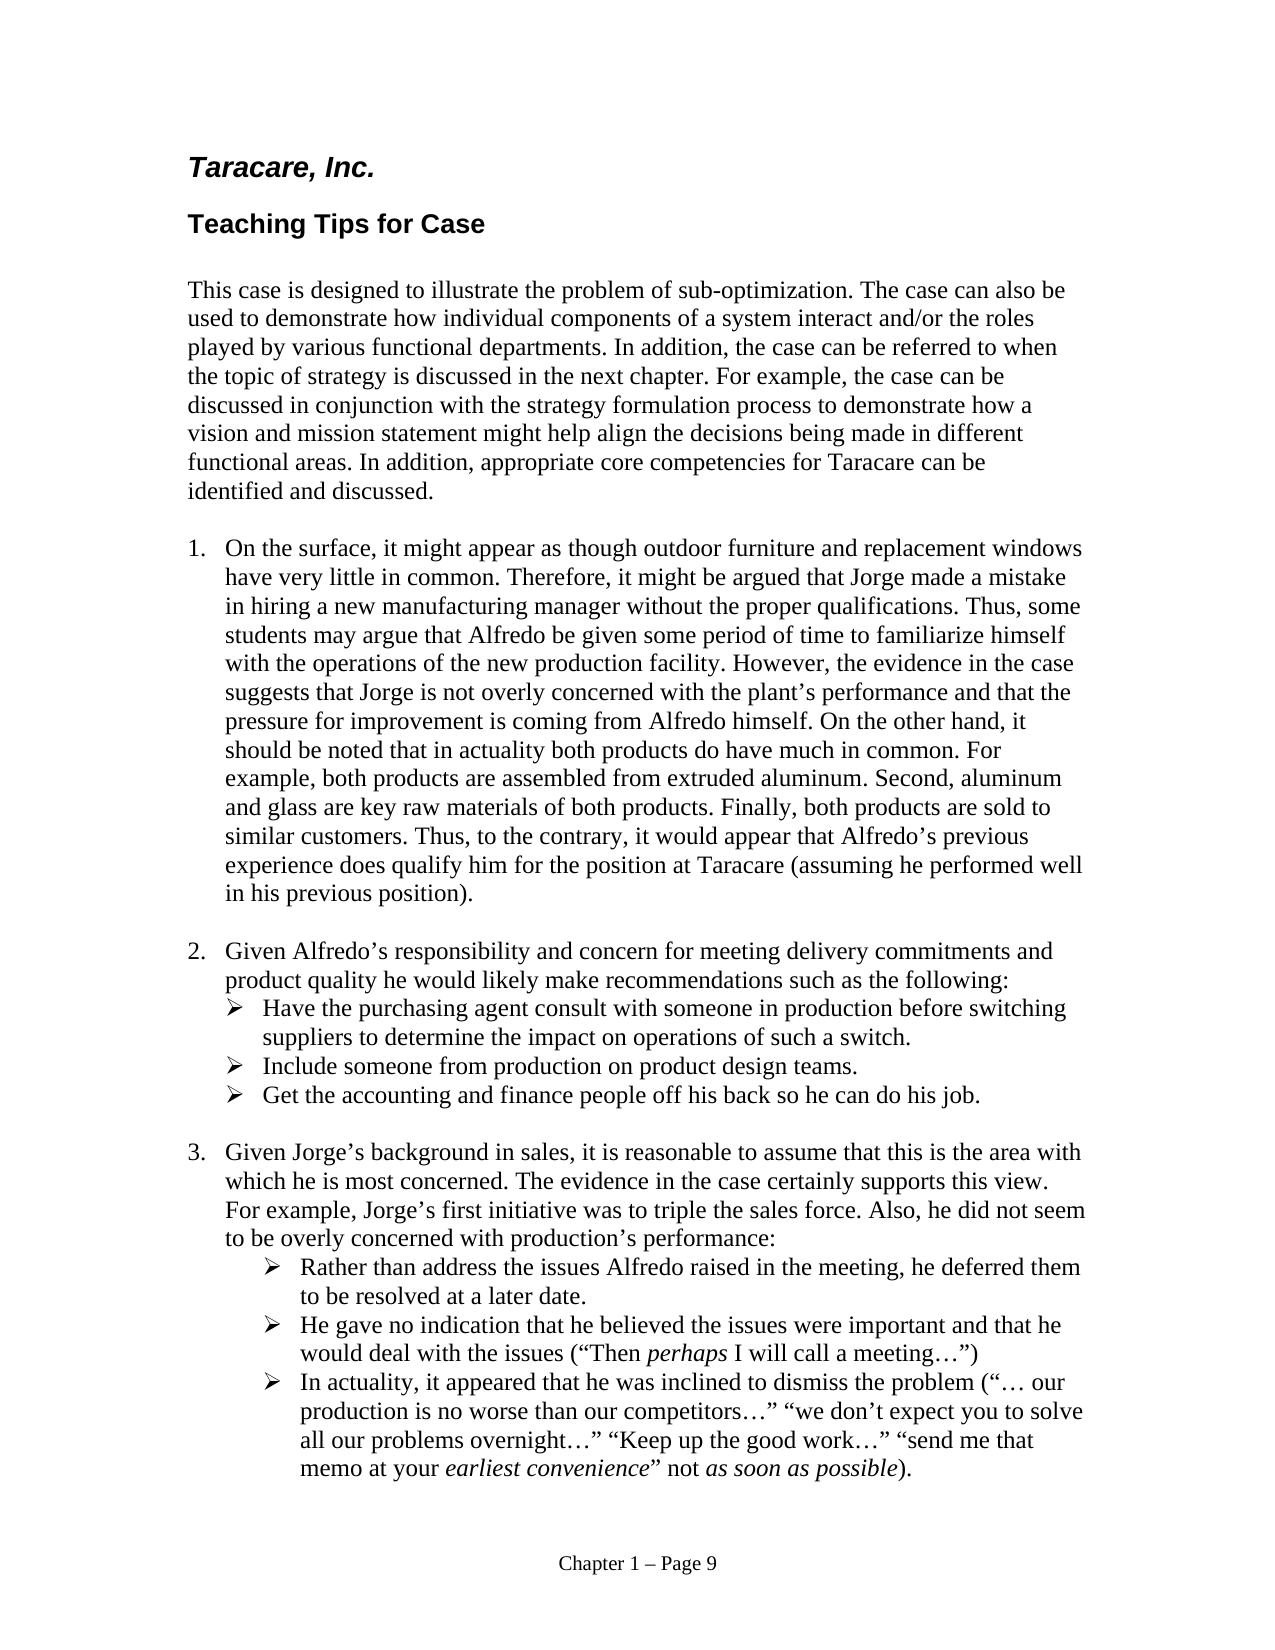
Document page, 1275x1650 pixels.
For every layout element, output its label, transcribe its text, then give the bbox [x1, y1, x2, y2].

list Given Jorge’s background in sales, it is reasonable to assume that this is the area with which he is most concerned. The evidence in the case certainly supports this view. For example, Jorge’s first initiative was to triple the sales force. Also, he did not seem to be overly concerned with production’s performance: [187, 1137, 1087, 1252]
subtitle Taracare, Inc. [187, 150, 1087, 183]
list Given Alfredo’s responsibility and concern for meeting delivery commitments and product quality he would likely make recommendations such as the following: [187, 936, 1087, 993]
text This case is designed to illustrate the problem of sub-optimization. The case can also be used to demonstrate how individual components of a system interact and/or the roles played by various functional departments. In addition, the case can be referred to when the topic of strategy is discussed in the next chapter. For example, the case can be discussed in conjunction with the strategy formulation process to demonstrate how a vision and mission statement might help align the decisions being made in different functional areas. In addition, appropriate core competencies for Taracare can be identified and discussed. [187, 275, 1087, 505]
list He gave no indication that he believed the issues were important and that he would deal with the issues (“Then perhaps I will call a meeting…”) [262, 1310, 1087, 1367]
list In actuality, it appeared that he was inclined to dismiss the problem (“… our production is no worse than our competitors…” “we don’t expect you to solve all our problems overnight…” “Keep up the good work…” “send me that memo at your earliest convenience” not as soon as possible). [262, 1367, 1087, 1482]
list Include someone from production on product design teams. [225, 1051, 1087, 1080]
list Have the purchasing agent consult with someone in production before switching suppliers to determine the impact on operations of such a switch. [225, 993, 1087, 1051]
list Get the accounting and finance people off his back so he can do his job. [225, 1080, 1087, 1108]
subtitle Teaching Tips for Case [187, 208, 1087, 240]
list Rather than address the issues Alfredo raised in the meeting, he deferred them to be resolved at a later date. [262, 1252, 1087, 1310]
list On the surface, it might appear as though outdoor furniture and replacement windows have very little in common. Therefore, it might be argued that Jorge made a mistake in hiring a new manufacturing manager without the proper qualifications. Thus, some students may argue that Alfredo be given some period of time to familiarize himself with the operations of the new production facility. However, the evidence in the case suggests that Jorge is not overly concerned with the plant’s performance and that the pressure for improvement is coming from Alfredo himself. On the other hand, it should be noted that in actuality both products do have much in common. For example, both products are assembled from extruded aluminum. Second, aluminum and glass are key raw materials of both products. Finally, both products are sold to similar customers. Thus, to the contrary, it would appear that Alfredo’s previous experience does qualify him for the position at Taracare (assuming he performed well in his previous position). [187, 533, 1087, 907]
